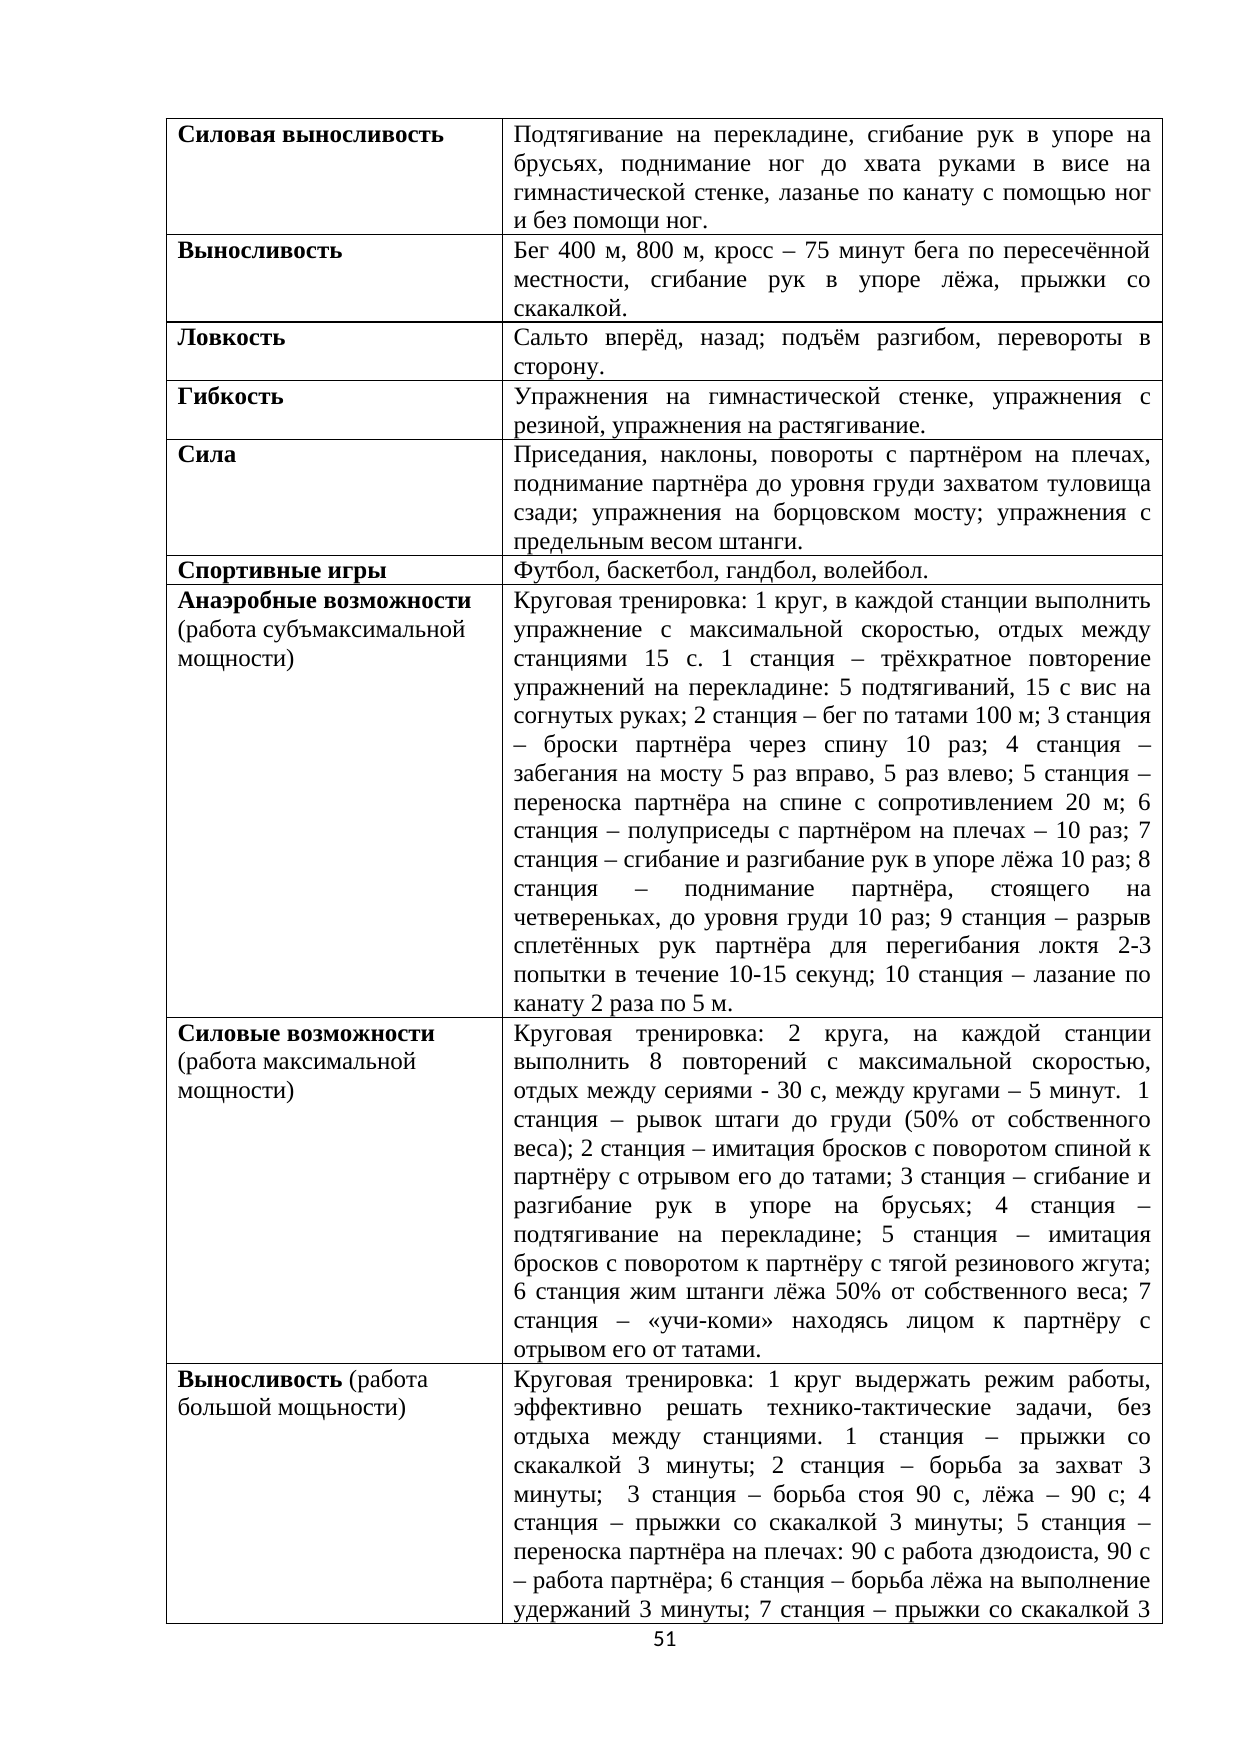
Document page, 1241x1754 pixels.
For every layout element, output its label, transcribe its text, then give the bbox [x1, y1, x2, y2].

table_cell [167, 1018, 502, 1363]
table_cell Сальто вперёд, назад; подъём разгибом, перевороты в сторону. [503, 323, 1162, 380]
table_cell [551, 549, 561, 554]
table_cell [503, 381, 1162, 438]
table_cell Ловкость [167, 323, 502, 380]
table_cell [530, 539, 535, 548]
table_cell Бег 400 м, 800 м, кросс – 75 минут бега по пересечённой местности, сгибание рук в упоре лёжа, прыжки со скакалкой. [503, 235, 1162, 321]
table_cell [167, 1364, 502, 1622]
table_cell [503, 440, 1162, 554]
table_cell Выносливость [167, 235, 502, 321]
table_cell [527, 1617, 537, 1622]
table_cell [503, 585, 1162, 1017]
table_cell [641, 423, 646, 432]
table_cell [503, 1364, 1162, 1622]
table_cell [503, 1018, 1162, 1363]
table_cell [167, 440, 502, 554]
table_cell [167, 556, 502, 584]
table_cell Подтягивание на перекладине, сгибание рук в упоре на брусьях, поднимание ног до хвата руками в висе на гимнастической стенке, лазанье по канату с помощью ног и без помощи ног. [503, 119, 1162, 234]
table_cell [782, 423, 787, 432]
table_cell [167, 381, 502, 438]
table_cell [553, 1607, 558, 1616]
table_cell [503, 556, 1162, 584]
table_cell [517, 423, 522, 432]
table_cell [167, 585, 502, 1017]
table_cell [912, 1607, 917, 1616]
table_cell Силовая выносливость [167, 119, 502, 234]
